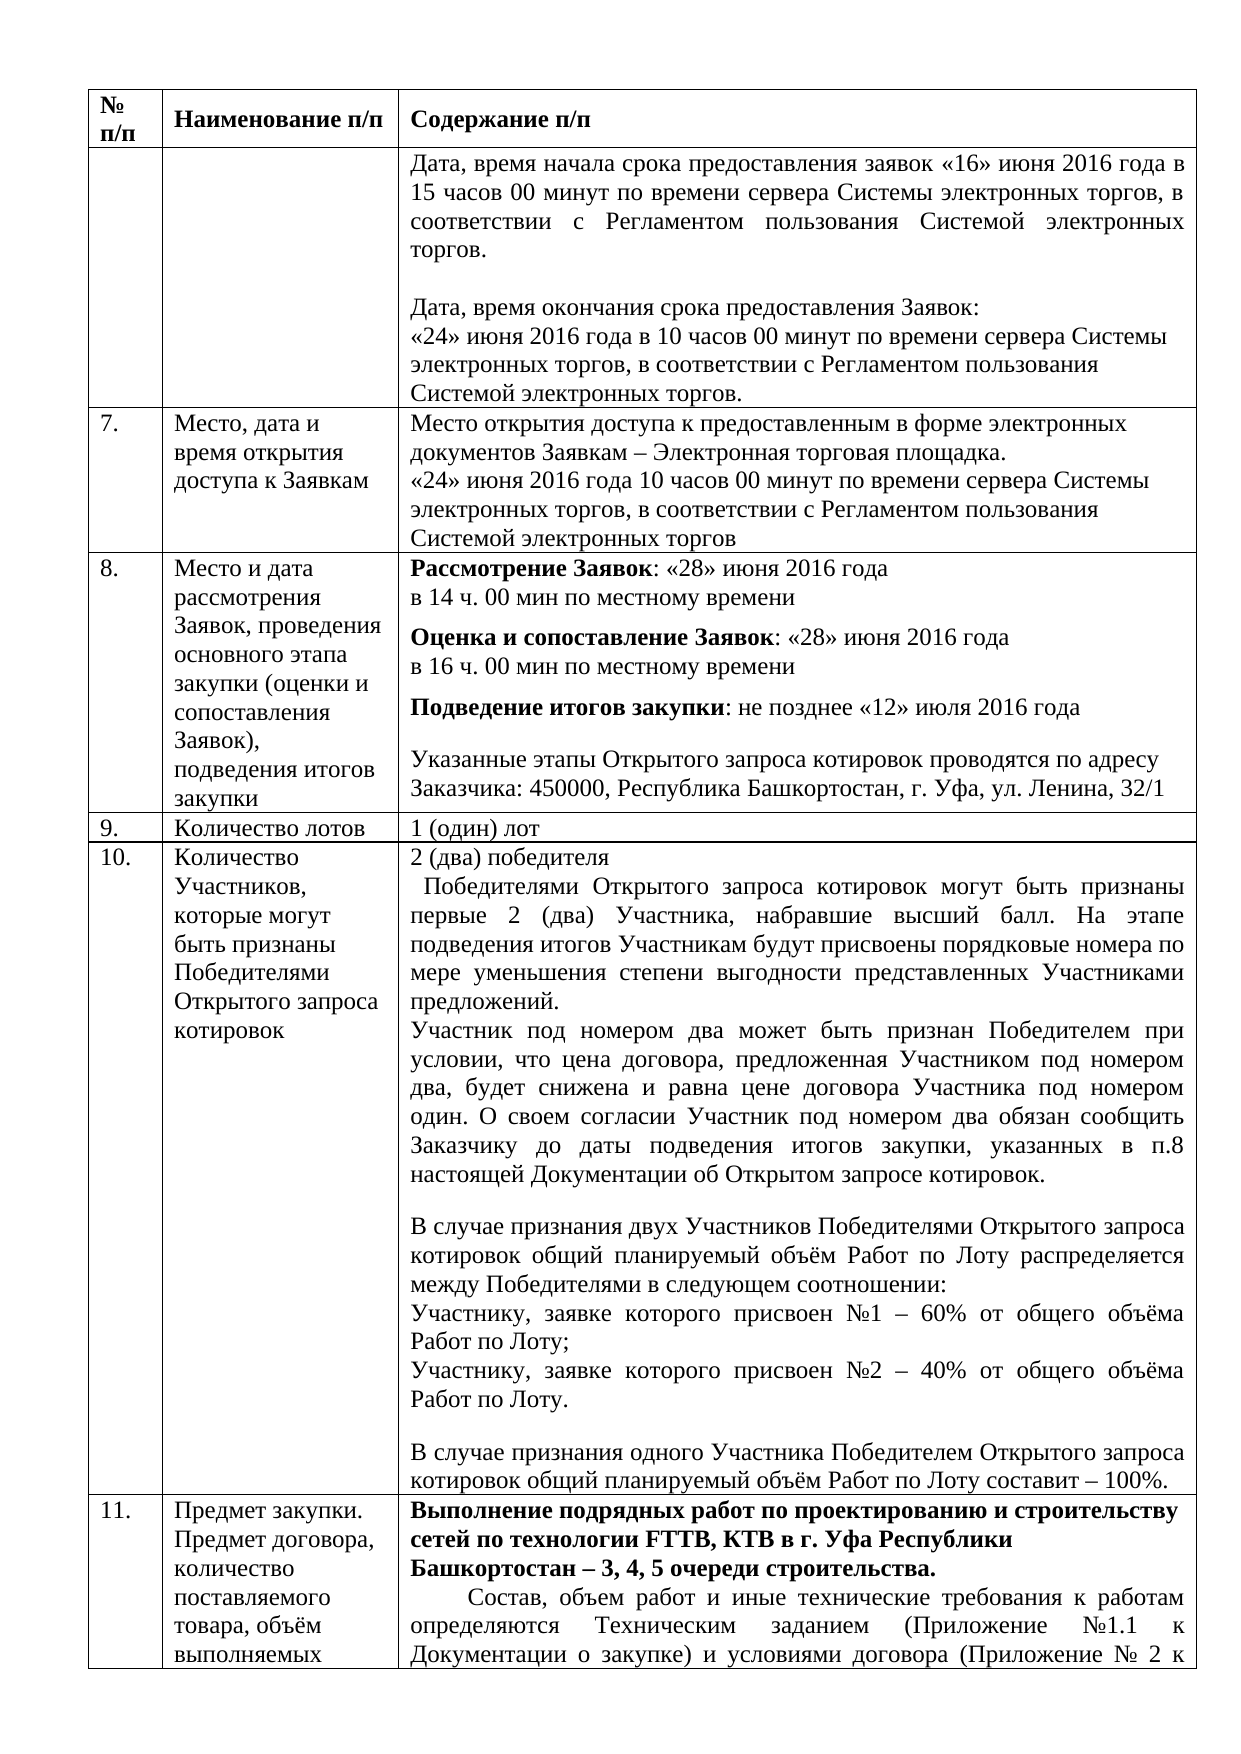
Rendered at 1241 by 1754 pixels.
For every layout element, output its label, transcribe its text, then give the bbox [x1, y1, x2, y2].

table_header Наименование п/п [163, 90, 398, 147]
table_header № п/п [89, 90, 162, 147]
table_cell Количество лотов [163, 813, 398, 841]
table_cell Место и дата рассмотрения Заявок, проведения основного этапа закупки (оценки и сопоставления Заявок), подведения итогов закупки [163, 553, 398, 812]
table_cell Место, дата и время открытия доступа к Заявкам [163, 408, 398, 552]
table_cell 2 (два) победителя Победителями Открытого запроса котировок могут быть признаны первые 2 (два) Участника, набравшие высший балл. На этапе подведения итогов Участникам будут присвоены порядковые номера по мере уменьшения степени выгодности представленных Участниками предложений. Участник под номером два может быть признан Победителем при условии, что цена договора, предложенная Участником под номером два, будет снижена и равна цене договора Участника под номером один. О своем согласии Участник под номером два обязан сообщить Заказчику до даты подведения итогов закупки, указанных в п.8 настоящей Документации об Открытом запросе котировок. В случае признания двух Участников Победителями Открытого запроса котировок общий планируемый объём Работ по Лоту распределяется между Победителями в следующем соотношении: Участнику, заявке которого присвоен №1 – 60% от общего объёма Работ по Лоту; Участнику, заявке которого присвоен №2 – 40% от общего объёма Работ по Лоту. В случае признания одного Участника Победителем Открытого запроса котировок общий планируемый объём Работ по Лоту составит – 100%. [399, 843, 1196, 1494]
table_cell [89, 813, 162, 841]
table_cell [89, 408, 162, 552]
table_header Содержание п/п [399, 90, 1196, 147]
table_cell [89, 1495, 162, 1668]
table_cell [399, 148, 1196, 407]
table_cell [399, 1495, 1196, 1668]
table_cell Количество Участников, которые могут быть признаны Победителями Открытого запроса котировок [163, 843, 398, 1494]
table_cell [89, 553, 162, 812]
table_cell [163, 148, 398, 407]
table_cell Рассмотрение Заявок: «28» июня 2016 года в 14 ч. 00 мин по местному времени Оценка и сопоставление Заявок: «28» июня 2016 года в 16 ч. 00 мин по местному времени Подведение итогов закупки: не позднее «12» июля 2016 года Указанные этапы Открытого запроса котировок проводятся по адресу Заказчика: 450000, Республика Башкортостан, г. Уфа, ул. Ленина, 32/1 [399, 553, 1196, 812]
table_cell Место открытия доступа к предоставленным в форме электронных документов Заявкам – Электронная торговая площадка. «24» июня 2016 года 10 часов 00 минут по времени сервера Системы электронных торгов, в соответствии с Регламентом пользования Системой электронных торгов [399, 408, 1196, 552]
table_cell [163, 1495, 398, 1668]
table_cell [89, 843, 162, 1494]
table_cell [89, 148, 162, 407]
table_cell 1 (один) лот [399, 813, 1196, 841]
